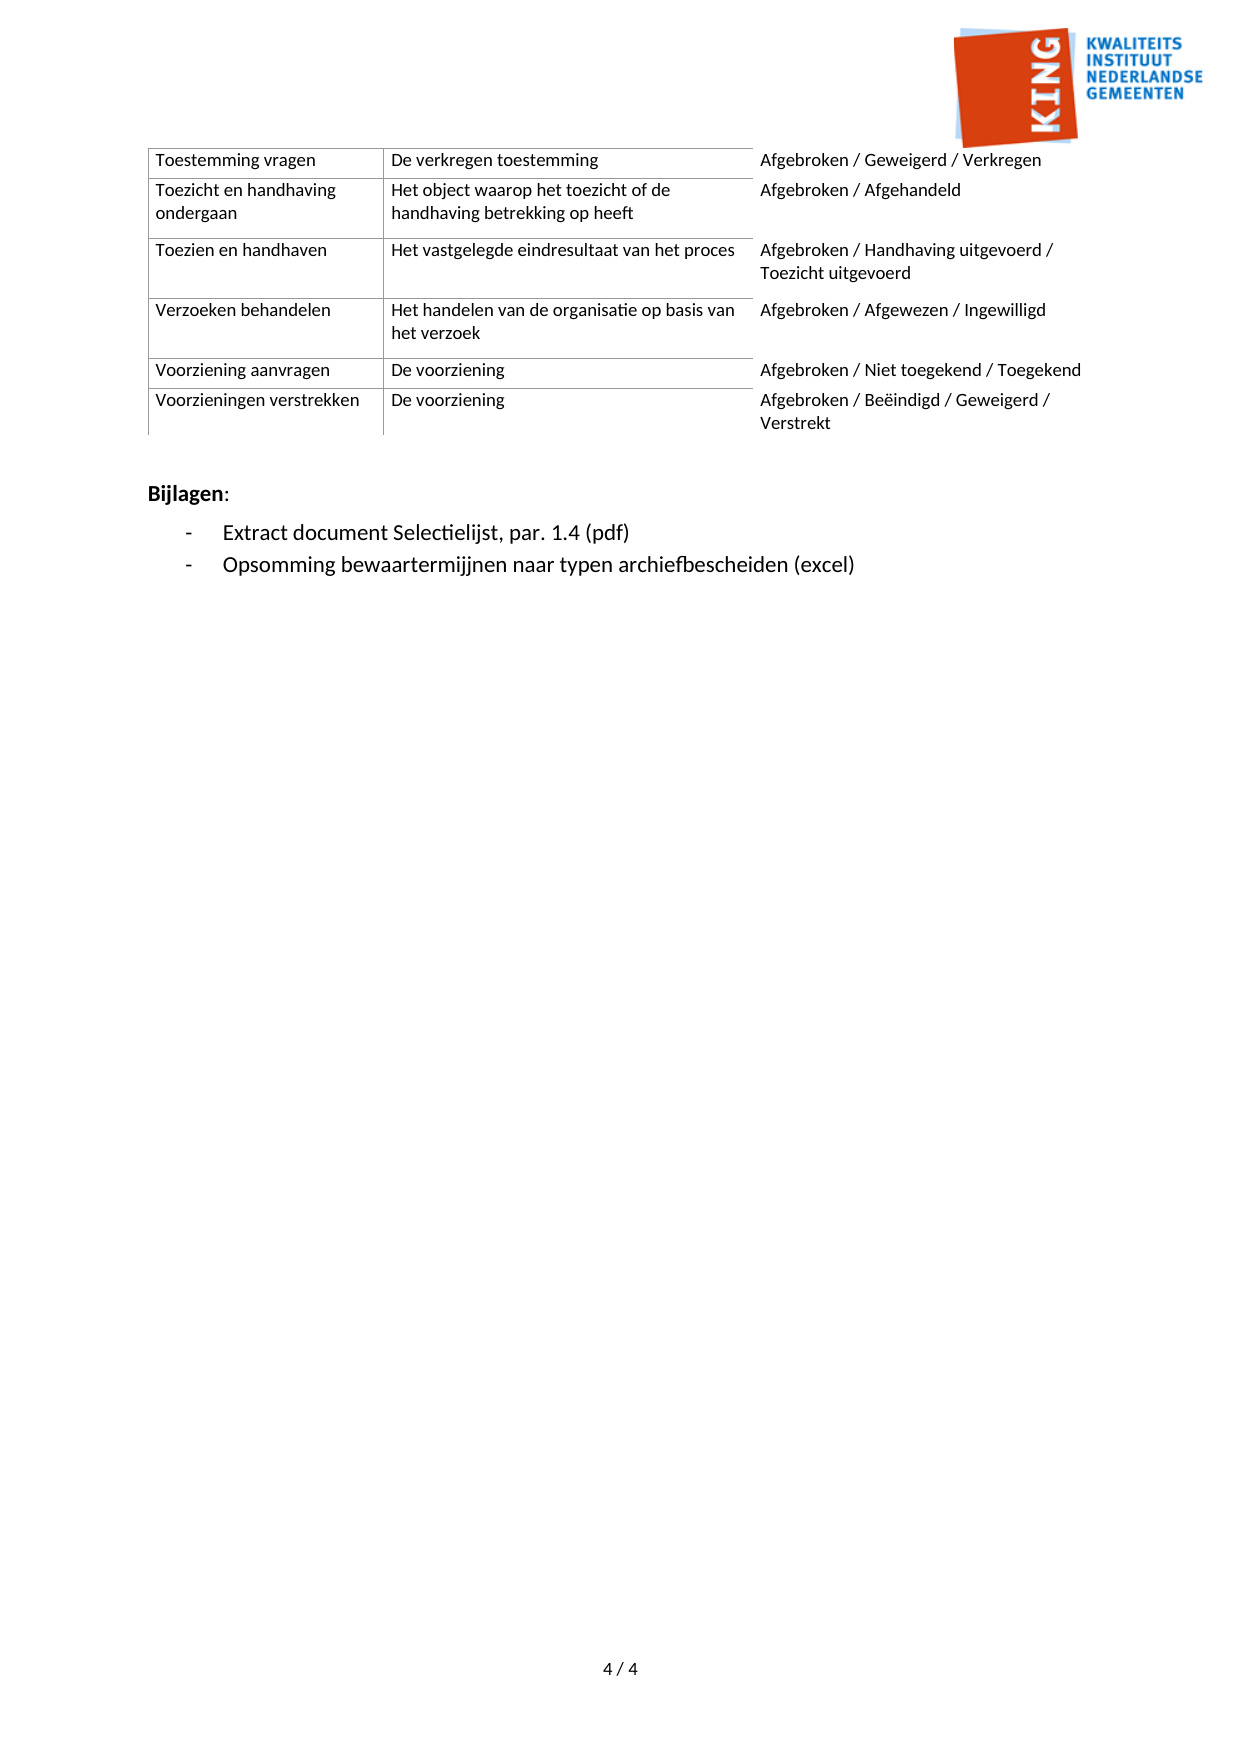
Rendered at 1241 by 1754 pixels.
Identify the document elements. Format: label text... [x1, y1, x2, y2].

table_cell Toestemming vragen [149, 149, 383, 178]
table_cell Afgebroken / Niet toegekend / Toegekend [753, 358, 1093, 388]
picture [953, 28, 1203, 148]
text Bijlagen: [148, 479, 1093, 507]
list Extract document Selectielijst, par. 1.4 (pdf) [185, 518, 1093, 546]
table_cell Verzoeken behandelen [149, 299, 383, 358]
table_cell Voorziening aanvragen [149, 359, 383, 388]
table_cell Afgebroken / Handhaving uitgevoerd / Toezicht uitgevoerd [753, 238, 1093, 298]
table_cell De voorziening [384, 389, 753, 434]
table_cell De verkregen toestemming [384, 149, 753, 178]
table_cell Het object waarop het toezicht of de handhaving betrekking op heeft [384, 179, 753, 238]
table_cell Toezien en handhaven [149, 239, 383, 298]
table_cell Het vastgelegde eindresultaat van het proces [384, 239, 753, 298]
table_cell De voorziening [384, 359, 753, 388]
table_cell Voorzieningen verstrekken [149, 389, 383, 434]
table_cell Afgebroken / Afgehandeld [753, 178, 1093, 238]
table_cell Het handelen van de organisatie op basis van het verzoek [384, 299, 753, 358]
table_cell Toezicht en handhaving ondergaan [149, 179, 383, 238]
table_cell Afgebroken / Afgewezen / Ingewilligd [753, 298, 1093, 358]
table_cell Afgebroken / Geweigerd / Verkregen [753, 148, 1093, 178]
list Opsomming bewaartermijjnen naar typen archiefbescheiden (excel) [185, 550, 1093, 578]
table_cell Afgebroken / Beëindigd / Geweigerd / Verstrekt [753, 388, 1093, 434]
